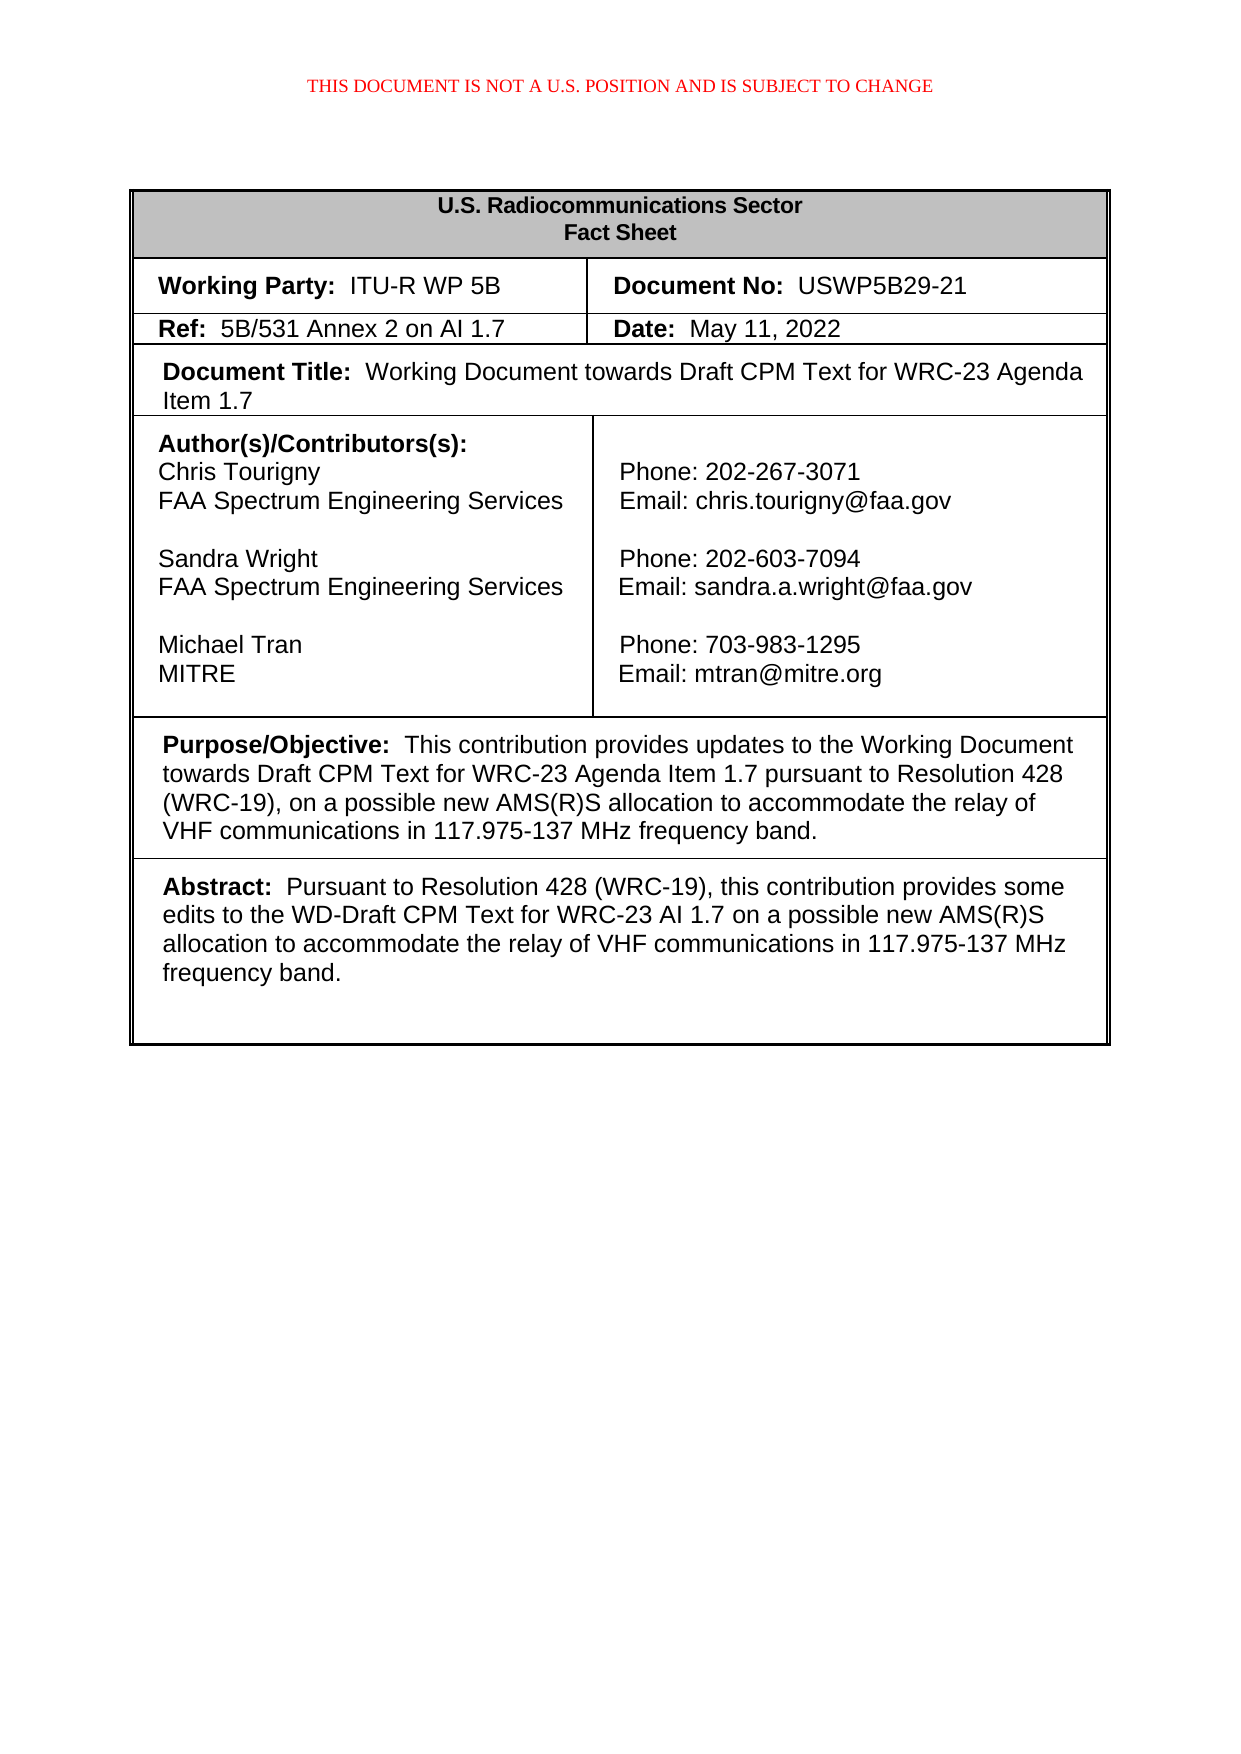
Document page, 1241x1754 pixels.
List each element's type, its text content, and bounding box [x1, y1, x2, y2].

table_cell Document Title: Working Document towards Draft CPM Text for WRC-23 Agenda Item 1.7 [134, 345, 1106, 414]
table_cell Purpose/Objective: This contribution provides updates to the Working Document towards Draft CPM Text for WRC-23 Agenda Item 1.7 pursuant to Resolution 428 (WRC-19), on a possible new AMS(R)S allocation to accommodate the relay of VHF communications in 117.975-137 MHz frequency band. [134, 718, 1106, 858]
table_cell Abstract: Pursuant to Resolution 428 (WRC-19), this contribution provides some edits to the WD-Draft CPM Text for WRC-23 AI 1.7 on a possible new AMS(R)S allocation to accommodate the relay of VHF communications in 117.975-137 MHz frequency band. [134, 859, 1106, 1043]
table_cell Ref: 5B/531 Annex 2 on AI 1.7 [134, 314, 586, 343]
table_cell Author(s)/Contributors(s): Chris Tourigny FAA Spectrum Engineering Services Sandra Wright FAA Spectrum Engineering Services Michael Tran MITRE [134, 416, 592, 716]
table_cell Working Party: ITU-R WP 5B [134, 259, 586, 313]
table_cell Date: May 11, 2022 [588, 314, 1106, 343]
table_cell Phone: 202-267-3071 Email: chris.tourigny@faa.gov Phone: 202-603-7094 Email: sandra.a.wright@faa.gov Phone: 703-983-1295 Email: mtran@mitre.org [594, 416, 1106, 716]
table_cell Document No: USWP5B29-21 [588, 259, 1106, 313]
table_header U.S. Radiocommunications Sector Fact Sheet [134, 192, 1106, 257]
